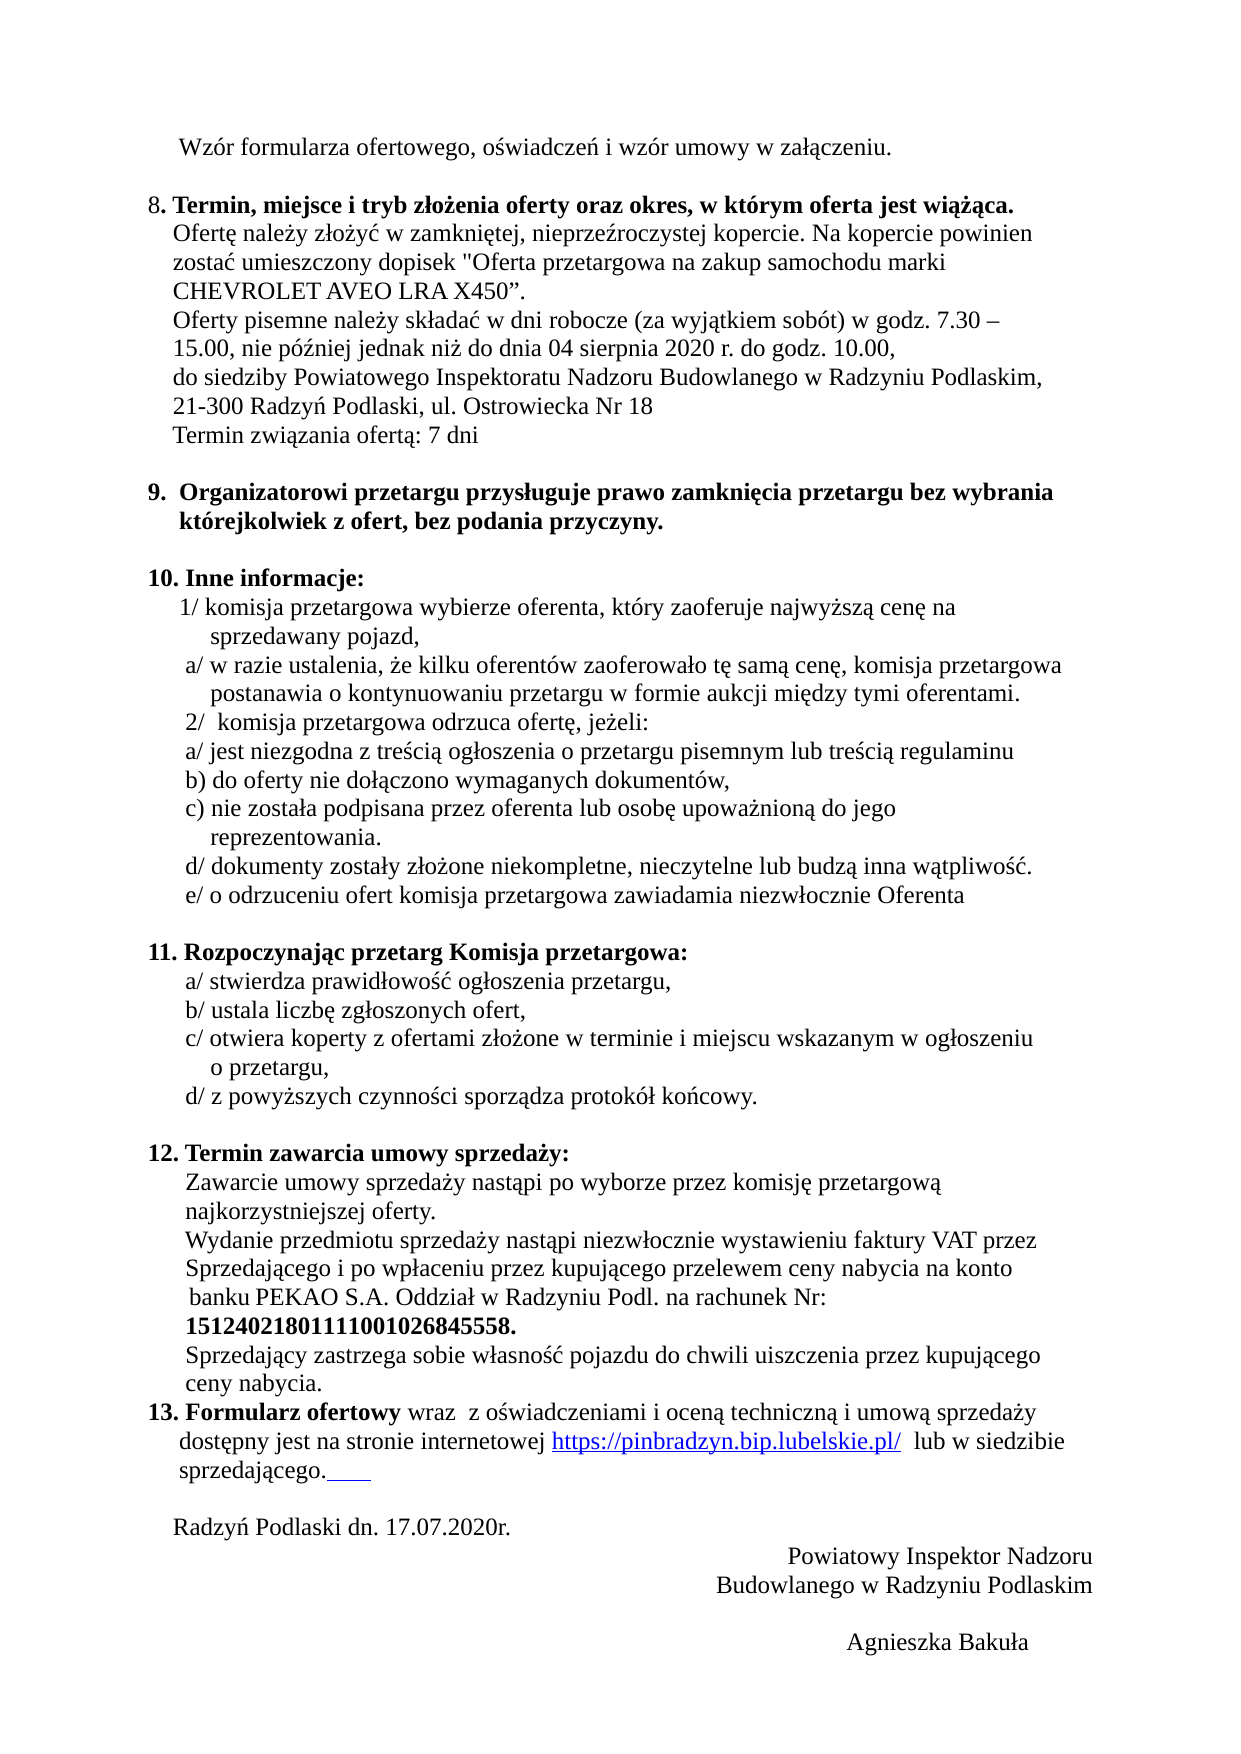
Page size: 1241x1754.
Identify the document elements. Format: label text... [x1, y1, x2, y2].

text Termin związania ofertą: 7 dni [148, 420, 1093, 448]
text Sprzedający zastrzega sobie własność pojazdu do chwili uiszczenia przez kupującego [148, 1340, 1093, 1368]
text do siedziby Powiatowego Inspektoratu Nadzoru Budowlanego w Radzyniu Podlaskim, [148, 362, 1093, 391]
text ceny nabycia. [148, 1368, 1093, 1397]
text Sprzedającego i po wpłaceniu przez kupującego przelewem ceny nabycia na konto [148, 1253, 1093, 1282]
text 9. Organizatorowi przetargu przysługuje prawo zamknięcia przetargu bez wybrania [148, 477, 1093, 506]
text Agnieszka Bakuła [148, 1627, 1093, 1656]
text dostępny jest na stronie internetowej https://pinbradzyn.bip.lubelskie.pl/ lub w siedzibie [148, 1426, 1093, 1455]
text 21-300 Radzyń Podlaski, ul. Ostrowiecka Nr 18 [148, 391, 1093, 420]
text 11. Rozpoczynając przetarg Komisja przetargowa: [148, 937, 1093, 966]
text o przetargu, [148, 1052, 1093, 1081]
text c/ otwiera koperty z ofertami złożone w terminie i miejscu wskazanym w ogłoszeniu [148, 1023, 1093, 1052]
text 2/ komisja przetargowa odrzuca ofertę, jeżeli: [148, 707, 1093, 736]
text 15.00, nie później jednak niż do dnia 04 sierpnia 2020 r. do godz. 10.00, [148, 333, 1093, 362]
text d/ z powyższych czynności sporządza protokół końcowy. [148, 1081, 1093, 1110]
text którejkolwiek z ofert, bez podania przyczyny. [148, 506, 1093, 535]
text d/ dokumenty zostały złożone niekompletne, nieczytelne lub budzą inna wątpliwość. [148, 851, 1093, 880]
text b) do oferty nie dołączono wymaganych dokumentów, [148, 765, 1093, 793]
text zostać umieszczony dopisek "Oferta przetargowa na zakup samochodu marki [148, 247, 1093, 276]
text banku PEKAO S.A. Oddział w Radzyniu Podl. na rachunek Nr: [148, 1282, 1085, 1311]
text CHEVROLET AVEO LRA X450”. [148, 276, 1093, 305]
text sprzedawany pojazd, [148, 621, 1093, 650]
text 8. Termin, miejsce i tryb złożenia oferty oraz okres, w którym oferta jest wiążąca. [148, 190, 1093, 218]
text Zawarcie umowy sprzedaży nastąpi po wyborze przez komisję przetargową [148, 1167, 1093, 1196]
text postanawia o kontynuowaniu przetargu w formie aukcji między tymi oferentami. [148, 678, 1093, 707]
text 1/ komisja przetargowa wybierze oferenta, który zaoferuje najwyższą cenę na [148, 592, 1093, 621]
text 12. Termin zawarcia umowy sprzedaży: [148, 1138, 1093, 1167]
text sprzedającego. [148, 1455, 1093, 1483]
text e/ o odrzuceniu ofert komisja przetargowa zawiadamia niezwłocznie Oferenta [148, 880, 1093, 908]
text a/ jest niezgodna z treścią ogłoszenia o przetargu pisemnym lub treścią regulaminu [148, 736, 1093, 765]
text a/ w razie ustalenia, że kilku oferentów zaoferowało tę samą cenę, komisja przetargowa [148, 650, 1093, 678]
text Wydanie przedmiotu sprzedaży nastąpi niezwłocznie wystawieniu faktury VAT przez [148, 1225, 1093, 1253]
text 13. Formularz ofertowy wraz z oświadczeniami i oceną techniczną i umową sprzedaży [148, 1397, 1093, 1426]
text a/ stwierdza prawidłowość ogłoszenia przetargu, [148, 966, 1093, 995]
text Wzór formularza ofertowego, oświadczeń i wzór umowy w załączeniu. [148, 132, 1093, 161]
text najkorzystniejszej oferty. [148, 1196, 1093, 1225]
text Powiatowy Inspektor Nadzoru Budowlanego w Radzyniu Podlaskim [148, 1541, 1093, 1598]
text Ofertę należy złożyć w zamkniętej, nieprzeźroczystej kopercie. Na kopercie powinien [148, 218, 1093, 247]
text reprezentowania. [148, 822, 1093, 851]
text 10. Inne informacje: [148, 563, 1093, 592]
text 15124021801111001026845558. [148, 1311, 1085, 1340]
text Radzyń Podlaski dn. 17.07.2020r. [148, 1512, 1093, 1541]
text b/ ustala liczbę zgłoszonych ofert, [148, 995, 1093, 1023]
text Oferty pisemne należy składać w dni robocze (za wyjątkiem sobót) w godz. 7.30 – [148, 305, 1093, 333]
text c) nie została podpisana przez oferenta lub osobę upoważnioną do jego [148, 793, 1093, 822]
